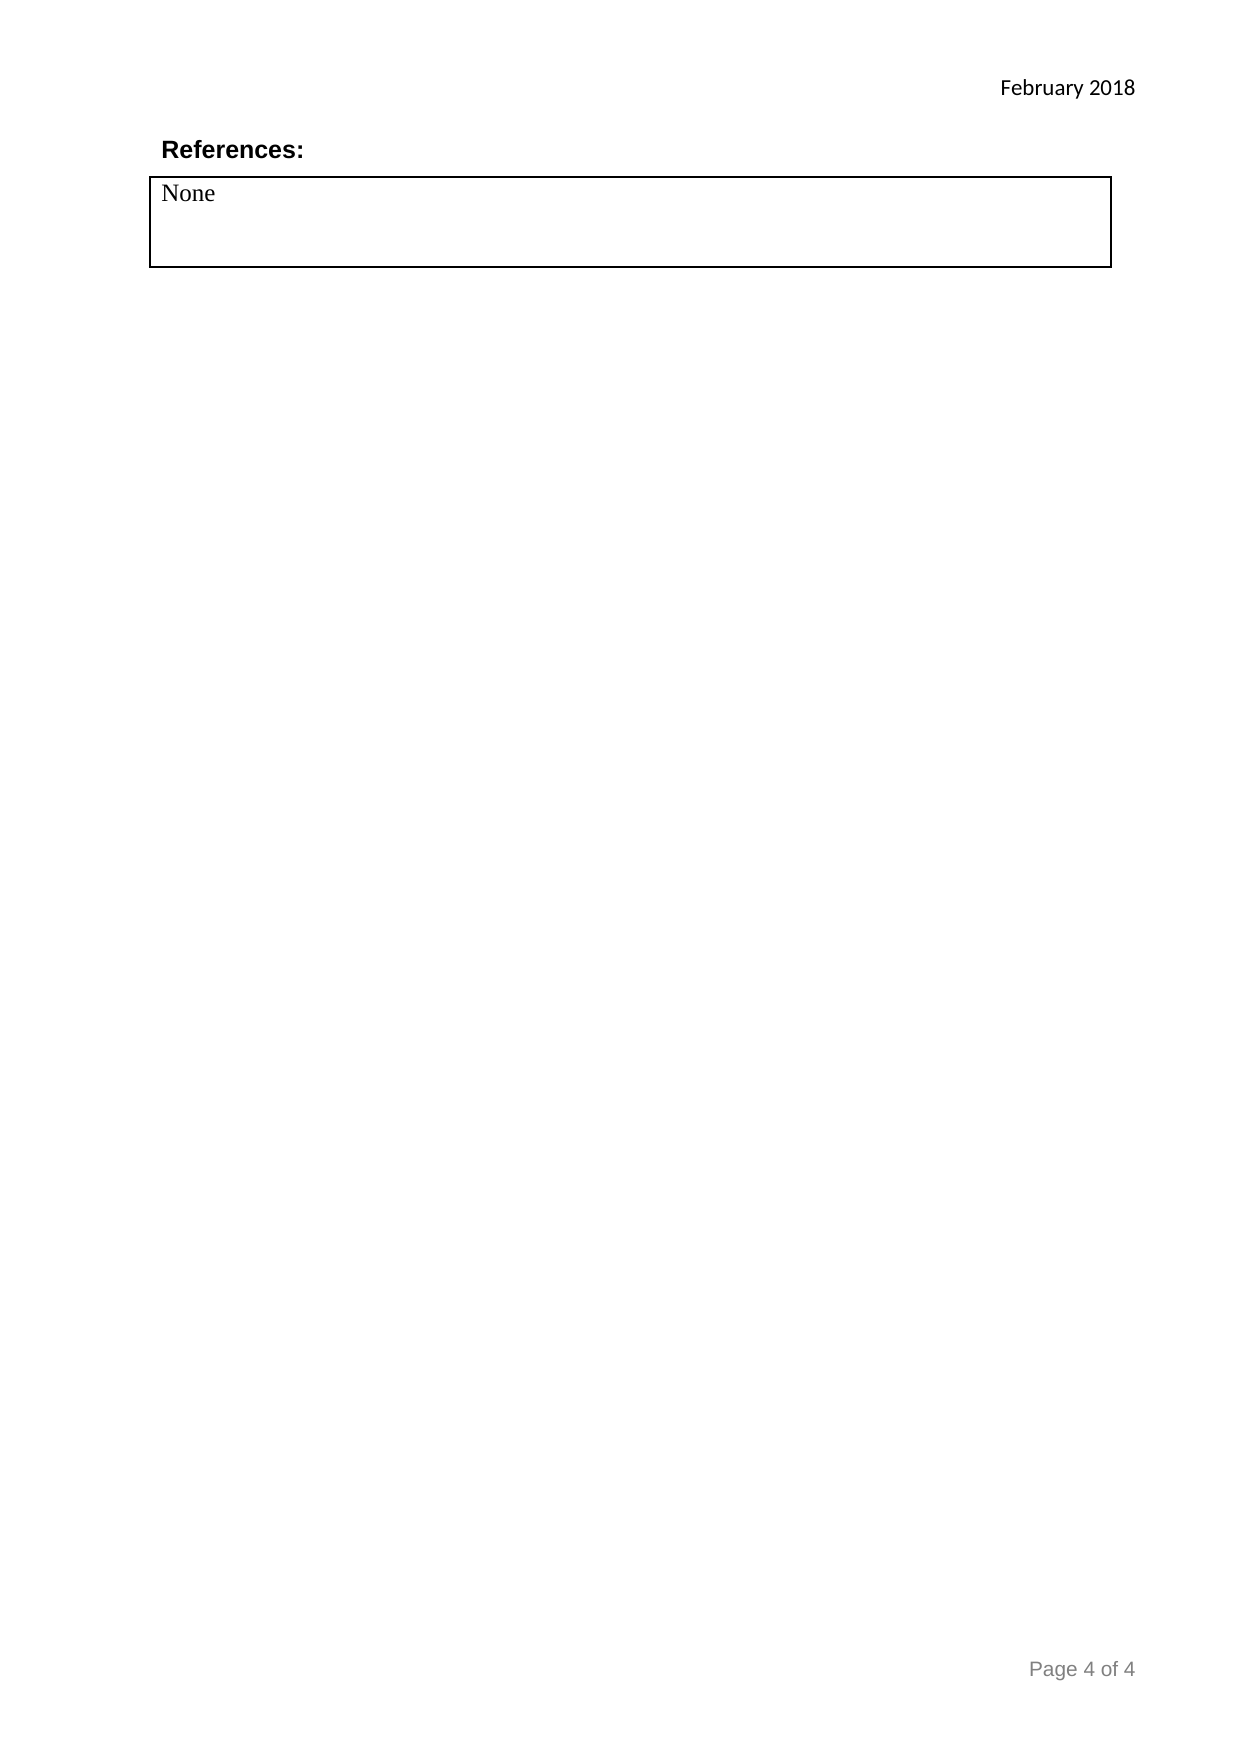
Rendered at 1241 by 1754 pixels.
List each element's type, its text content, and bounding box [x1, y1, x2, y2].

table_header References: [150, 135, 1111, 176]
table_cell None [151, 178, 1110, 266]
